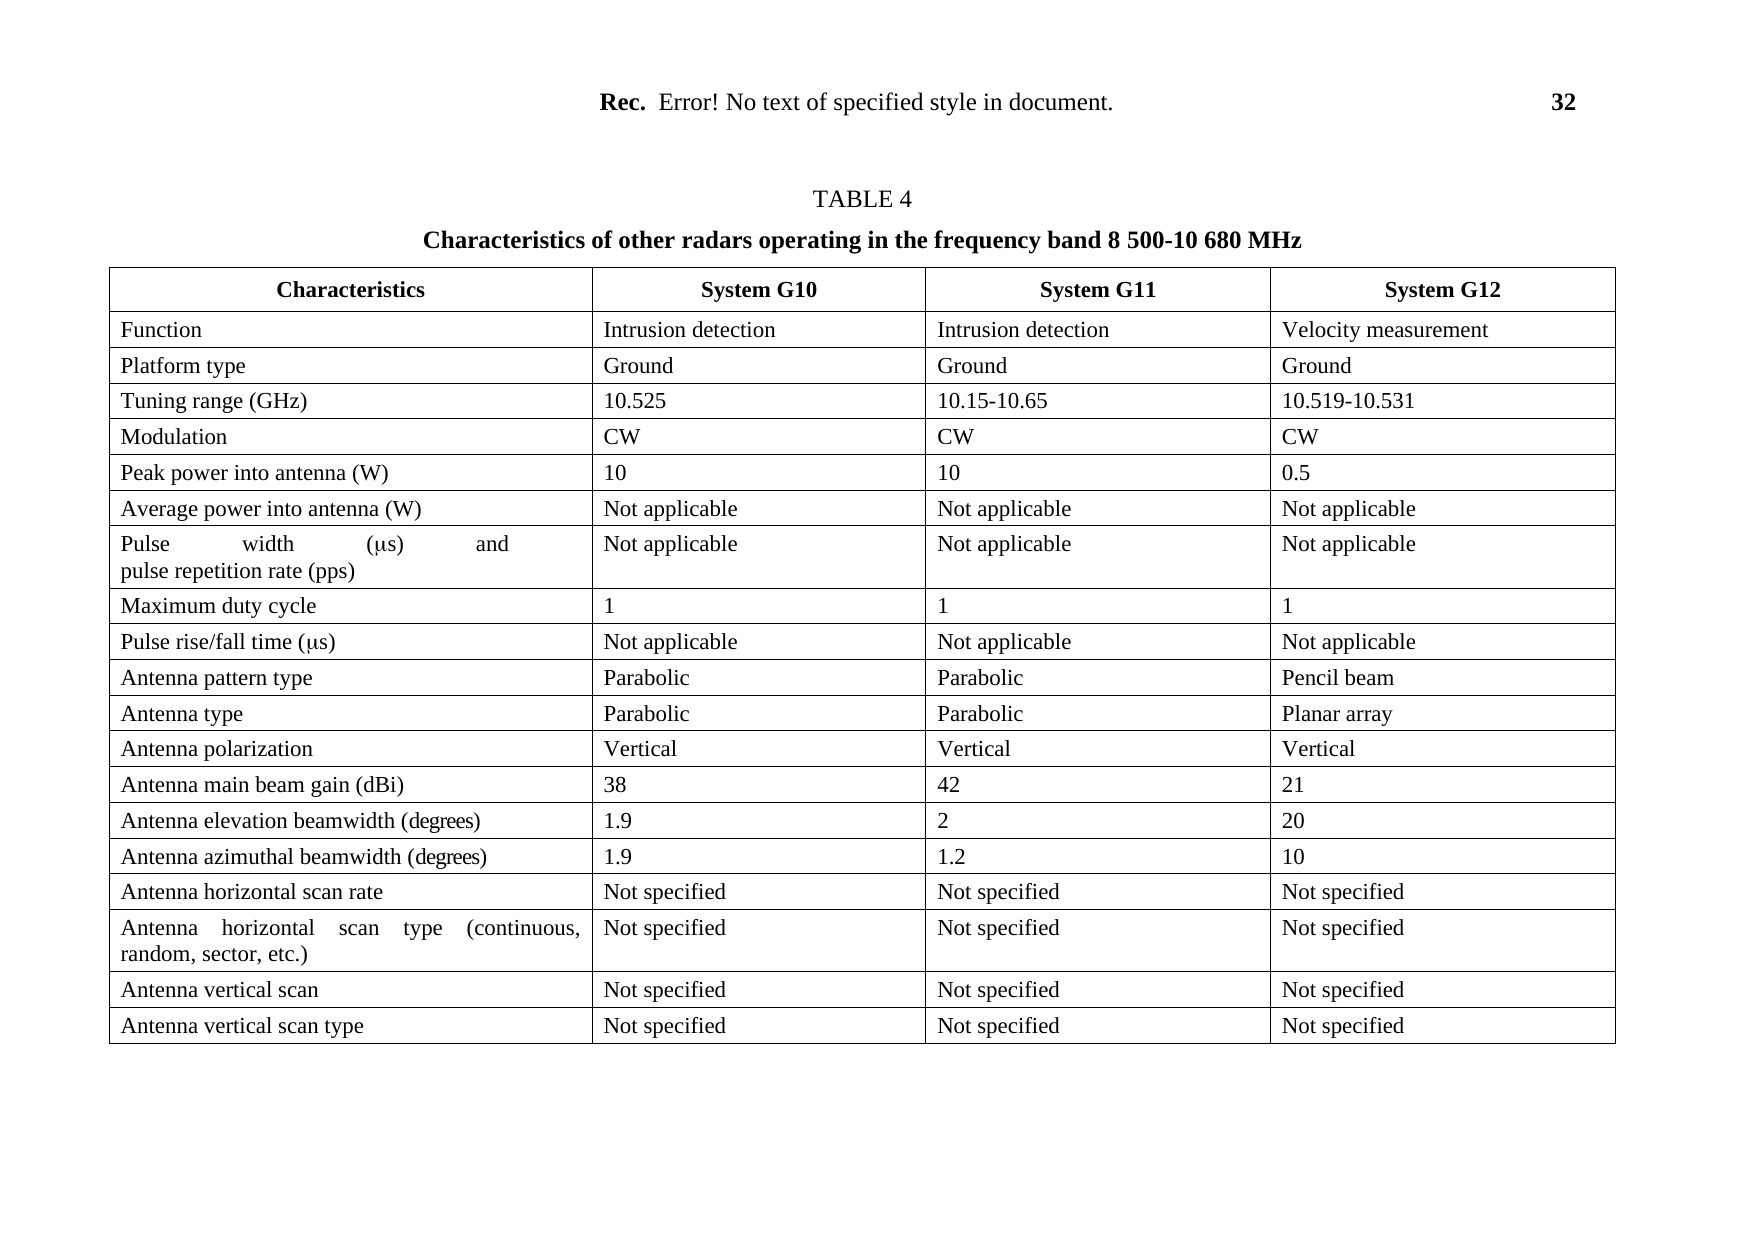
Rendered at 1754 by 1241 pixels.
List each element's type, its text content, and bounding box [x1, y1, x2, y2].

table_cell CW [1271, 419, 1615, 454]
table_cell Not applicable [926, 491, 1270, 525]
table_cell Ground [1271, 348, 1615, 382]
table_cell Not specified [926, 910, 1270, 971]
table_cell CW [926, 419, 1270, 454]
table_header System G10 [593, 268, 925, 311]
table_cell Pulse rise/fall time (s) [110, 624, 592, 659]
table_cell Not specified [926, 972, 1270, 1007]
table_cell 1.2 [926, 839, 1270, 873]
table_cell 10.15-10.65 [926, 384, 1270, 418]
table_cell 1 [1271, 589, 1615, 623]
table_cell Antenna azimuthal beamwidth (degrees) [110, 839, 592, 873]
table_cell Planar array [1271, 696, 1615, 730]
table_cell 20 [1271, 803, 1615, 837]
table_cell 1.9 [593, 803, 925, 837]
table_cell 10 [593, 455, 925, 489]
table_cell Not specified [1271, 972, 1615, 1007]
table_cell Vertical [593, 731, 925, 766]
table_cell Antenna elevation beamwidth (degrees) [110, 803, 592, 837]
table_cell 38 [593, 767, 925, 802]
table_cell 1.9 [593, 839, 925, 873]
table_cell Function [110, 312, 592, 347]
table_cell Peak power into antenna (W) [110, 455, 592, 489]
table_cell Antenna pattern type [110, 660, 592, 694]
table_cell Parabolic [593, 696, 925, 730]
table_cell 10.525 [593, 384, 925, 418]
table_cell Vertical [1271, 731, 1615, 766]
table_header System G11 [926, 268, 1270, 311]
text TABLE 4 [118, 156, 1606, 213]
table_cell Not specified [593, 910, 925, 971]
table_header Characteristics [110, 268, 592, 311]
table_cell 1 [926, 589, 1270, 623]
table_cell Velocity measurement [1271, 312, 1615, 347]
table_cell Not applicable [1271, 526, 1615, 587]
table_cell Antenna polarization [110, 731, 592, 766]
table_cell Vertical [926, 731, 1270, 766]
table_cell Antenna horizontal scan rate [110, 874, 592, 909]
table_cell 1 [593, 589, 925, 623]
table_cell Ground [926, 348, 1270, 382]
table_cell Not applicable [926, 526, 1270, 587]
table_cell 2 [926, 803, 1270, 837]
table_cell Not specified [926, 874, 1270, 909]
table_cell Antenna main beam gain (dBi) [110, 767, 592, 802]
table_cell 21 [1271, 767, 1615, 802]
table_cell Parabolic [926, 660, 1270, 694]
table_cell Not specified [593, 972, 925, 1007]
table_cell Not applicable [593, 491, 925, 525]
table_cell Not specified [593, 1008, 925, 1042]
table_cell Not specified [926, 1008, 1270, 1042]
table_cell CW [593, 419, 925, 454]
table_cell 0.5 [1271, 455, 1615, 489]
table_cell Antenna vertical scan type [110, 1008, 592, 1042]
table_cell Ground [593, 348, 925, 382]
table_cell Intrusion detection [926, 312, 1270, 347]
table_cell Parabolic [593, 660, 925, 694]
table_cell Pencil beam [1271, 660, 1615, 694]
table_cell Not applicable [593, 526, 925, 587]
table_cell Platform type [110, 348, 592, 382]
table_cell Tuning range (GHz) [110, 384, 592, 418]
table_cell Antenna type [110, 696, 592, 730]
table_cell Not specified [1271, 910, 1615, 971]
table_cell Not specified [1271, 874, 1615, 909]
table_cell Not applicable [593, 624, 925, 659]
table_cell 10 [926, 455, 1270, 489]
table_cell 10 [1271, 839, 1615, 873]
table_cell Average power into antenna (W) [110, 491, 592, 525]
table_cell 42 [926, 767, 1270, 802]
table_cell Not specified [1271, 1008, 1615, 1042]
table_cell Maximum duty cycle [110, 589, 592, 623]
text Characteristics of other radars operating in the frequency band 8 500-10 680 MHz [118, 226, 1606, 254]
table_cell Antenna vertical scan [110, 972, 592, 1007]
table_cell Parabolic [926, 696, 1270, 730]
table_cell 10.519-10.531 [1271, 384, 1615, 418]
table_cell Antenna horizontal scan type (continuous, random, sector, etc.) [110, 910, 592, 971]
table_header System G12 [1271, 268, 1615, 311]
table_cell Modulation [110, 419, 592, 454]
table_cell Not applicable [1271, 491, 1615, 525]
table_cell Not specified [593, 874, 925, 909]
table_cell Not applicable [1271, 624, 1615, 659]
table_cell Pulse width (s) and pulse repetition rate (pps) [110, 526, 592, 587]
table_cell Intrusion detection [593, 312, 925, 347]
table_cell Not applicable [926, 624, 1270, 659]
